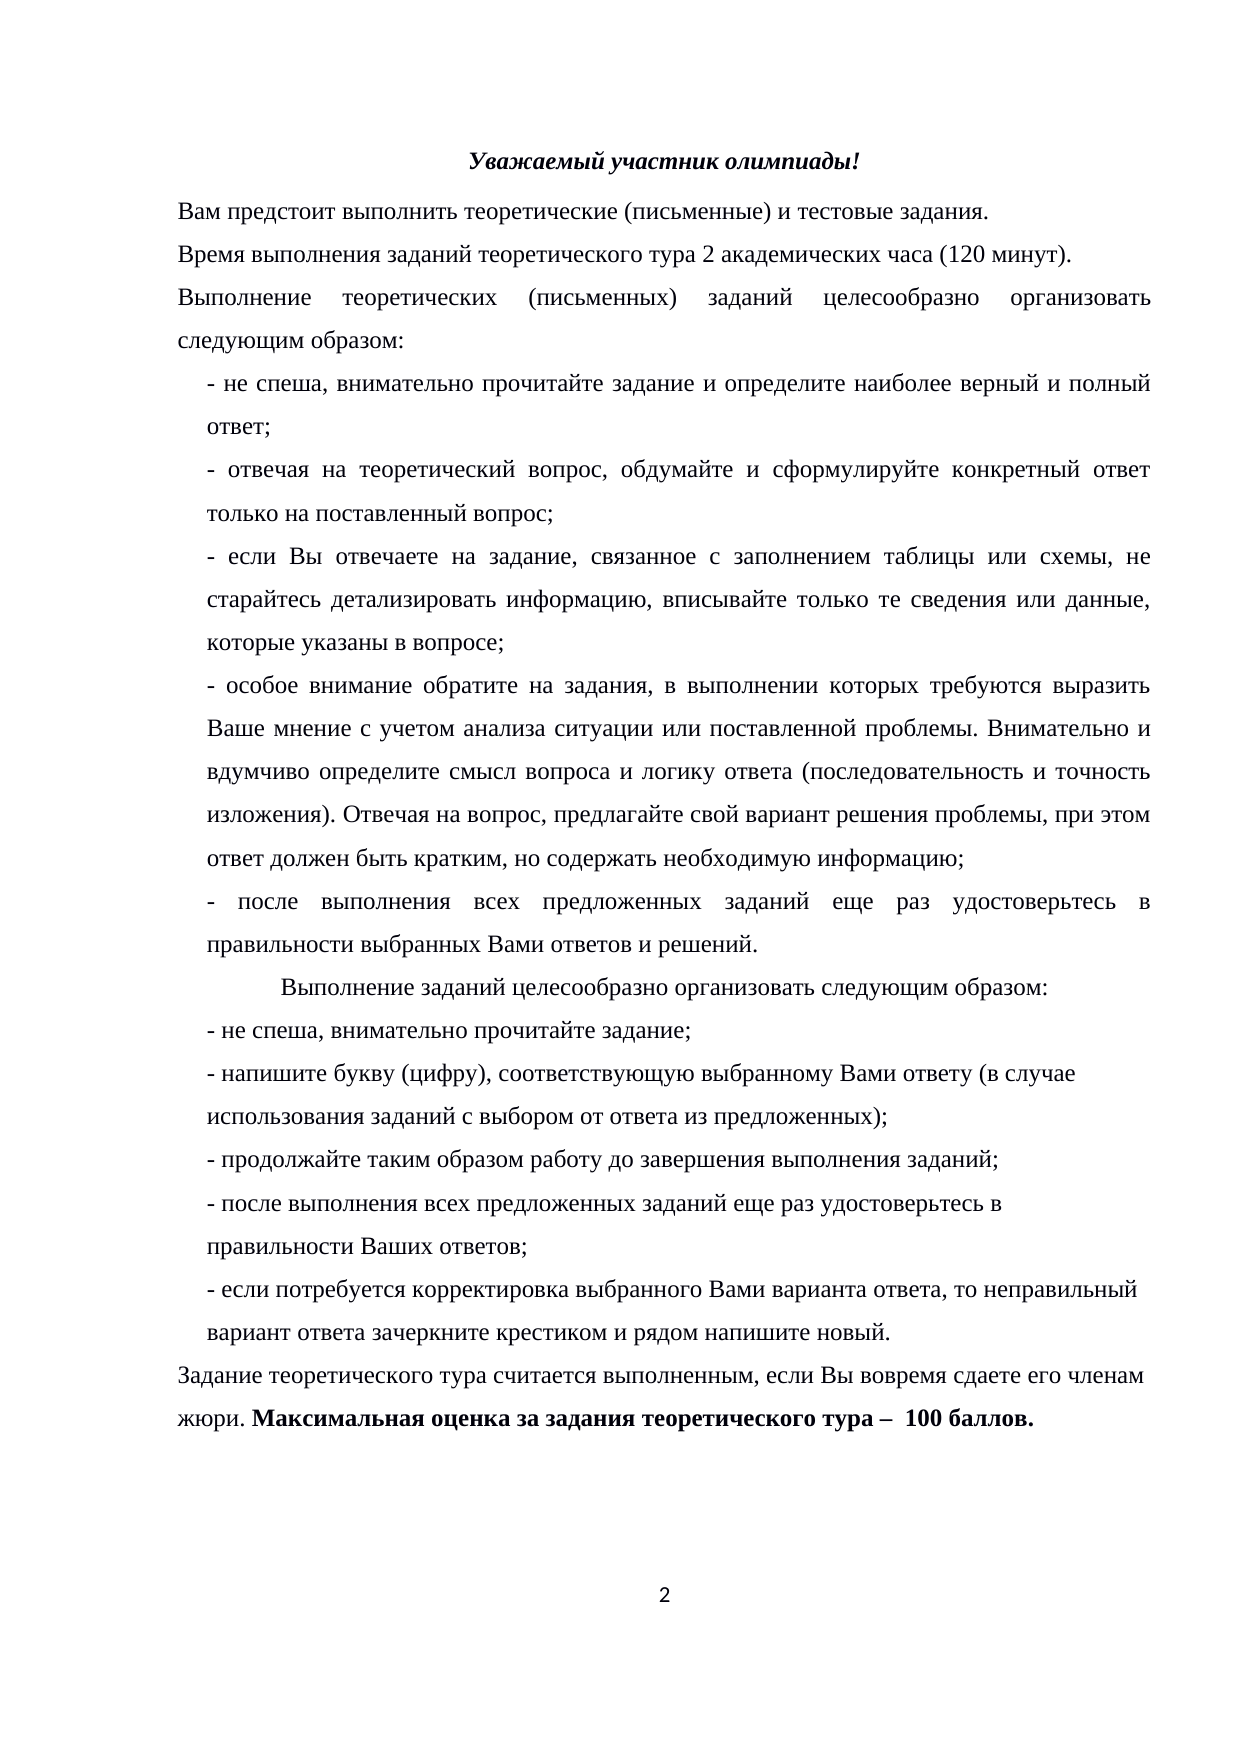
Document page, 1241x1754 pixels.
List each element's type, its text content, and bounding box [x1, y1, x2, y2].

text Уважаемый участник олимпиады! [177, 146, 1152, 175]
text Выполнение теоретических (письменных) заданий целесообразно организовать следующим образом: [177, 282, 1152, 354]
text - после выполнения всех предложенных заданий еще раз удостоверьтесь в правильности выбранных Вами ответов и решений. [207, 886, 1152, 958]
text - после выполнения всех предложенных заданий еще раз удостоверьтесь в правильности Ваших ответов; [207, 1188, 1152, 1259]
text - особое внимание обратите на задания, в выполнении которых требуются выразить Ваше мнение с учетом анализа ситуации или поставленной проблемы. Внимательно и вдумчиво определите смысл вопроса и логику ответа (последовательность и точность изложения). Отвечая на вопрос, предлагайте свой вариант решения проблемы, при этом ответ должен быть кратким, но содержать необходимую информацию; [207, 670, 1152, 871]
text - не спеша, внимательно прочитайте задание; [207, 1015, 1152, 1044]
text - не спеша, внимательно прочитайте задание и определите наиболее верный и полный ответ; [207, 368, 1152, 440]
text - если потребуется корректировка выбранного Вами варианта ответа, то неправильный вариант ответа зачеркните крестиком и рядом напишите новый. [207, 1274, 1152, 1346]
text - отвечая на теоретический вопрос, обдумайте и сформулируйте конкретный ответ только на поставленный вопрос; [207, 454, 1152, 526]
text Вам предстоит выполнить теоретические (письменные) и тестовые задания. [177, 196, 1152, 224]
text - напишите букву (цифру), соответствующую выбранному Вами ответу (в случае использования заданий с выбором от ответа из предложенных); [207, 1058, 1152, 1130]
text Выполнение заданий целесообразно организовать следующим образом: [177, 972, 1152, 1001]
text - продолжайте таким образом работу до завершения выполнения заданий; [207, 1144, 1152, 1173]
text Задание теоретического тура считается выполненным, если Вы вовремя сдаете его членам жюри. Максимальная оценка за задания теоретического тура – 100 баллов. [177, 1360, 1152, 1432]
text - если Вы отвечаете на задание, связанное с заполнением таблицы или схемы, не старайтесь детализировать информацию, вписывайте только те сведения или данные, которые указаны в вопросе; [207, 541, 1152, 656]
text Время выполнения заданий теоретического тура 2 академических часа (120 минут). [177, 239, 1152, 268]
